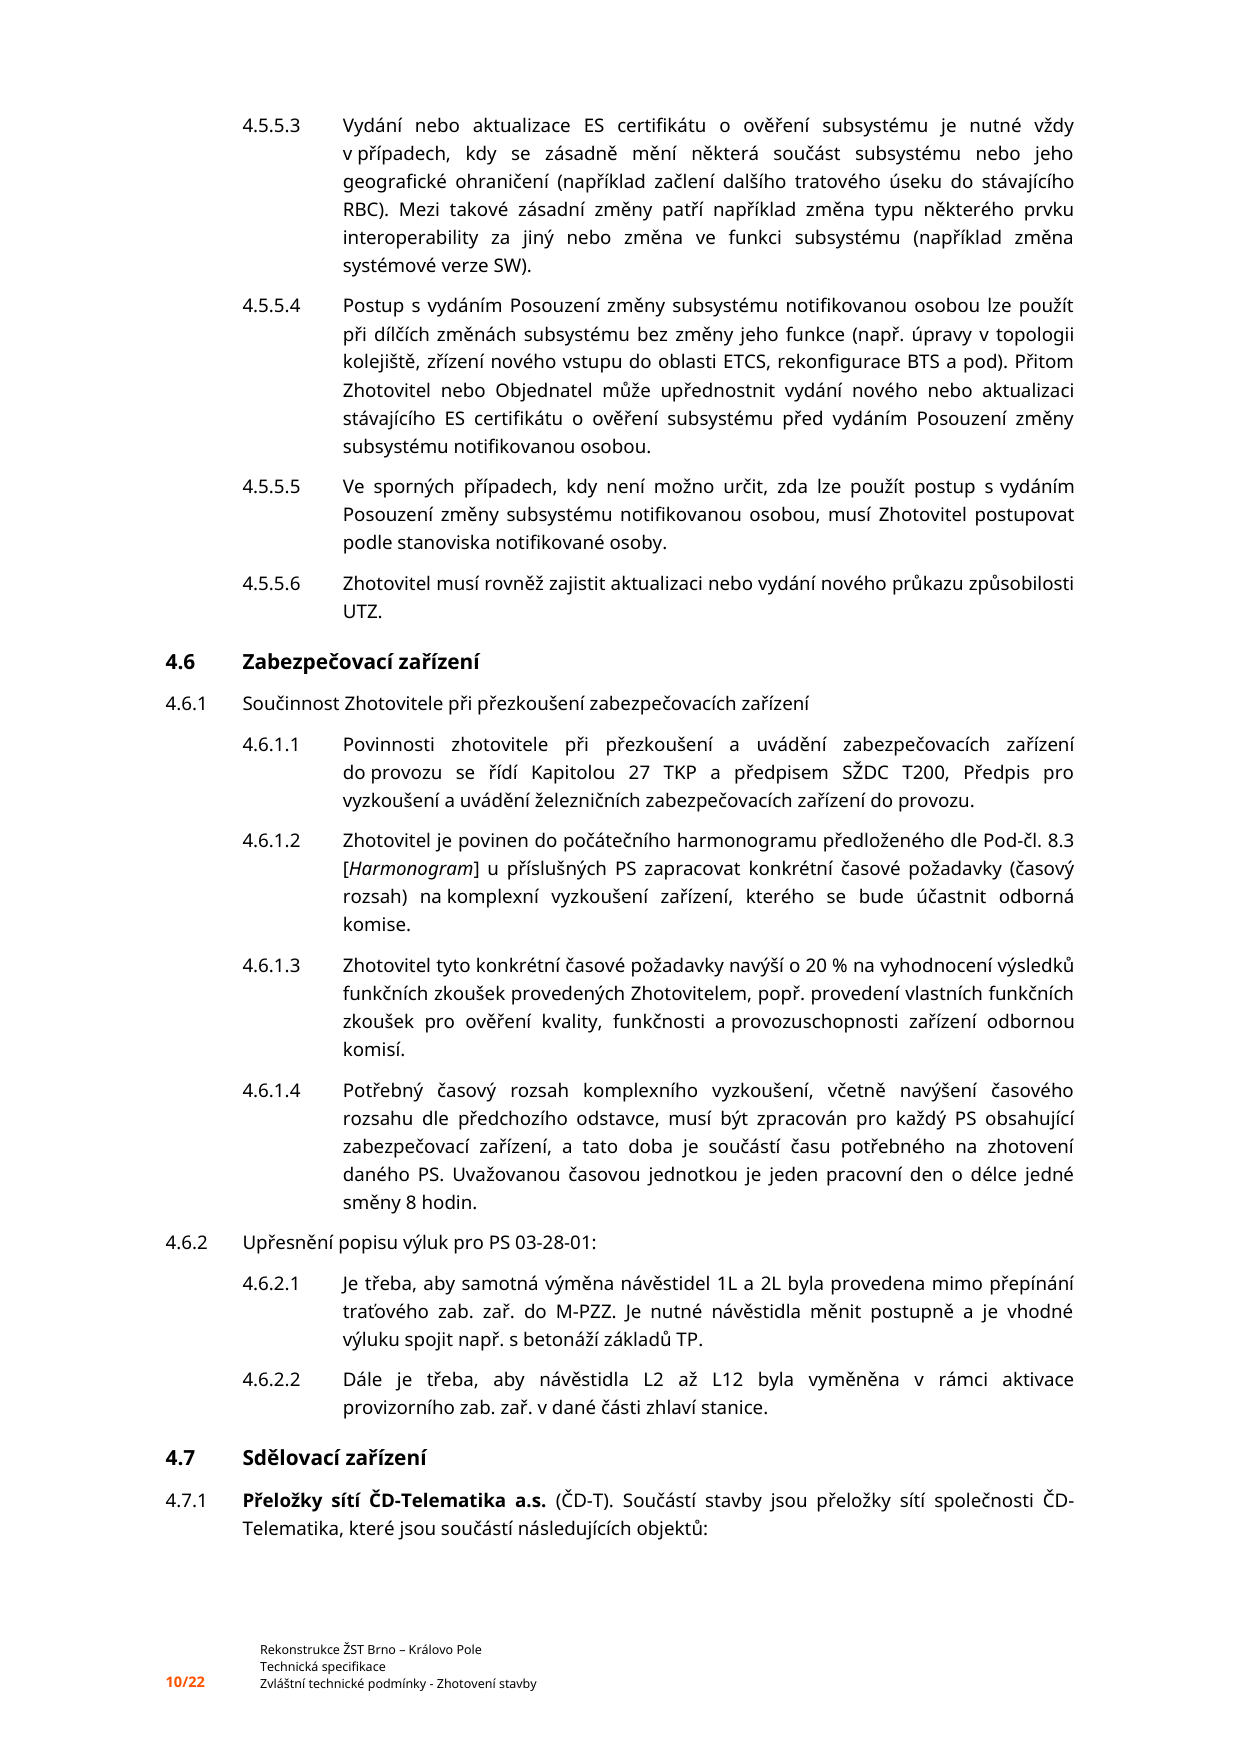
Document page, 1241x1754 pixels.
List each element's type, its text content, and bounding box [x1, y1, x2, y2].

text Ve sporných případech, kdy není možno určit, zda lze použít postup s vydáním Posouzení změny subsystému notifikovanou osobou, musí Zhotovitel postupovat podle stanoviska notifikované osoby. [242, 473, 1075, 555]
text Zabezpečovací zařízení [165, 647, 1075, 675]
text Zhotovitel tyto konkrétní časové požadavky navýší o 20 % na vyhodnocení výsledků funkčních zkoušek provedených Zhotovitelem, popř. provedení vlastních funkčních zkoušek pro ověření kvality, funkčnosti a provozuschopnosti zařízení odbornou komisí. [242, 952, 1075, 1062]
text Postup s vydáním Posouzení změny subsystému notifikovanou osobou lze použít při dílčích změnách subsystému bez změny jeho funkce (např. úpravy v topologii kolejiště, zřízení nového vstupu do oblasti ETCS, rekonfigurace BTS a pod). Přitom Zhotovitel nebo Objednatel může upřednostnit vydání nového nebo aktualizaci stávajícího ES certifikátu o ověření subsystému před vydáním Posouzení změny subsystému notifikovanou osobou. [242, 293, 1075, 458]
text Povinnosti zhotovitele při přezkoušení a uvádění zabezpečovacích zařízení do provozu se řídí Kapitolou 27 TKP a předpisem SŽDC T200, Předpis pro vyzkoušení a uvádění železničních zabezpečovacích zařízení do provozu. [242, 731, 1075, 813]
text Dále je třeba, aby návěstidla L2 až L12 byla vyměněna v rámci aktivace provizorního zab. zař. v dané části zhlaví stanice. [242, 1367, 1075, 1420]
text Potřebný časový rozsah komplexního vyzkoušení, včetně navýšení časového rozsahu dle předchozího odstavce, musí být zpracován pro každý PS obsahující zabezpečovací zařízení, a tato doba je součástí času potřebného na zhotovení daného PS. Uvažovanou časovou jednotkou je jeden pracovní den o délce jedné směny 8 hodin. [242, 1077, 1075, 1214]
text Součinnost Zhotovitele při přezkoušení zabezpečovacích zařízení [165, 691, 1075, 716]
text Přeložky sítí ČD-Telematika a.s. (ČD-T). Součástí stavby jsou přeložky sítí společnosti ČD-Telematika, které jsou součástí následujících objektů: [165, 1487, 1075, 1541]
text Sdělovací zařízení [165, 1443, 1075, 1472]
text Zhotovitel musí rovněž zajistit aktualizaci nebo vydání nového průkazu způsobilosti UTZ. [242, 570, 1075, 623]
text Je třeba, aby samotná výměna návěstidel 1L a 2L byla provedena mimo přepínání traťového zab. zař. do M-PZZ. Je nutné návěstidla měnit postupně a je vhodné výluku spojit např. s betonáží základů TP. [242, 1270, 1075, 1352]
text Upřesnění popisu výluk pro PS 03-28-01: [165, 1229, 1075, 1255]
text Vydání nebo aktualizace ES certifikátu o ověření subsystému je nutné vždy v případech, kdy se zásadně mění některá součást subsystému nebo jeho geografické ohraničení (například začlení dalšího tratového úseku do stávajícího RBC). Mezi takové zásadní změny patří například změna typu některého prvku interoperability za jiný nebo změna ve funkci subsystému (například změna systémové verze SW). [242, 112, 1075, 278]
text Zhotovitel je povinen do počátečního harmonogramu předloženého dle Pod-čl. 8.3 [Harmonogram] u příslušných PS zapracovat konkrétní časové požadavky (časový rozsah) na komplexní vyzkoušení zařízení, kterého se bude účastnit odborná komise. [242, 828, 1075, 937]
